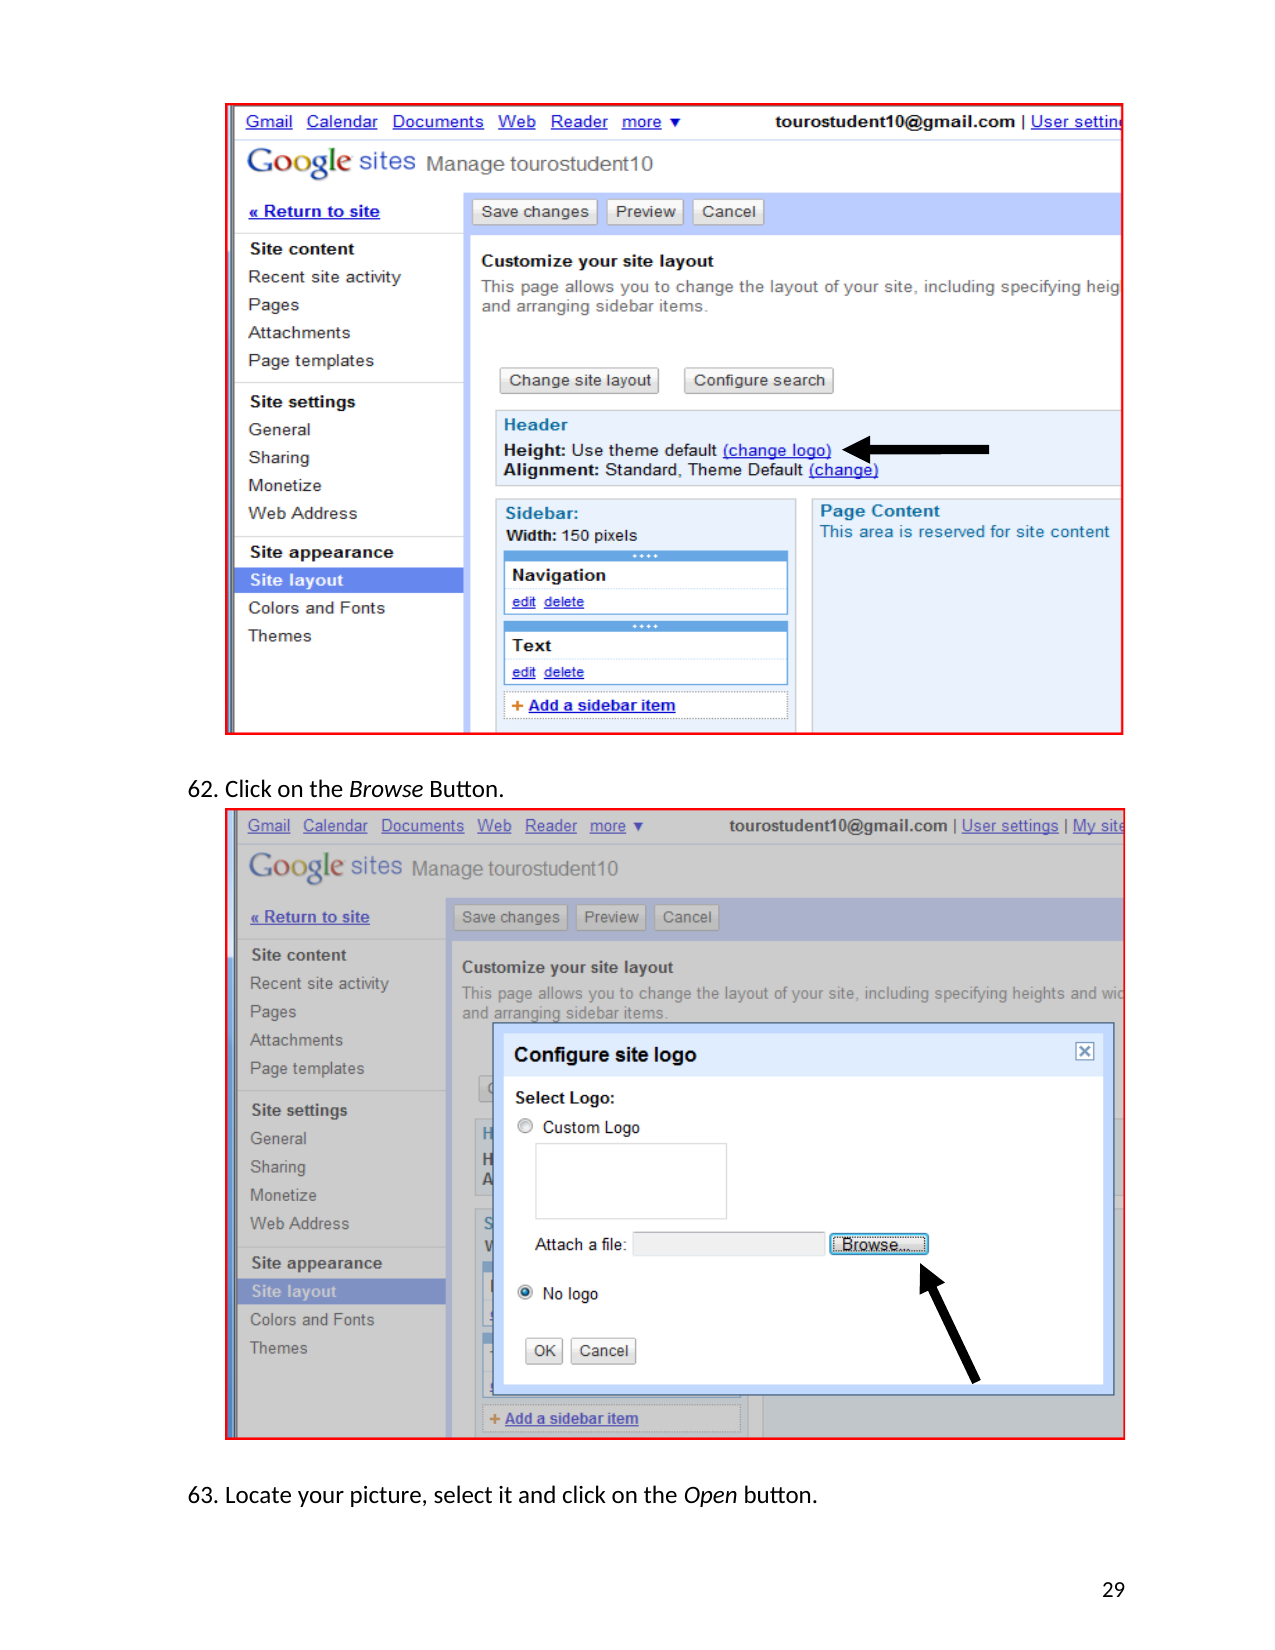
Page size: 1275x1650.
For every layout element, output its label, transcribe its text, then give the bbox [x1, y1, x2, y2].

list Locate your picture, select it and click on the Open button. [187, 1479, 1125, 1509]
picture [225, 808, 1125, 1440]
picture [225, 103, 1124, 735]
list Click on the Browse Button. [187, 773, 1125, 804]
